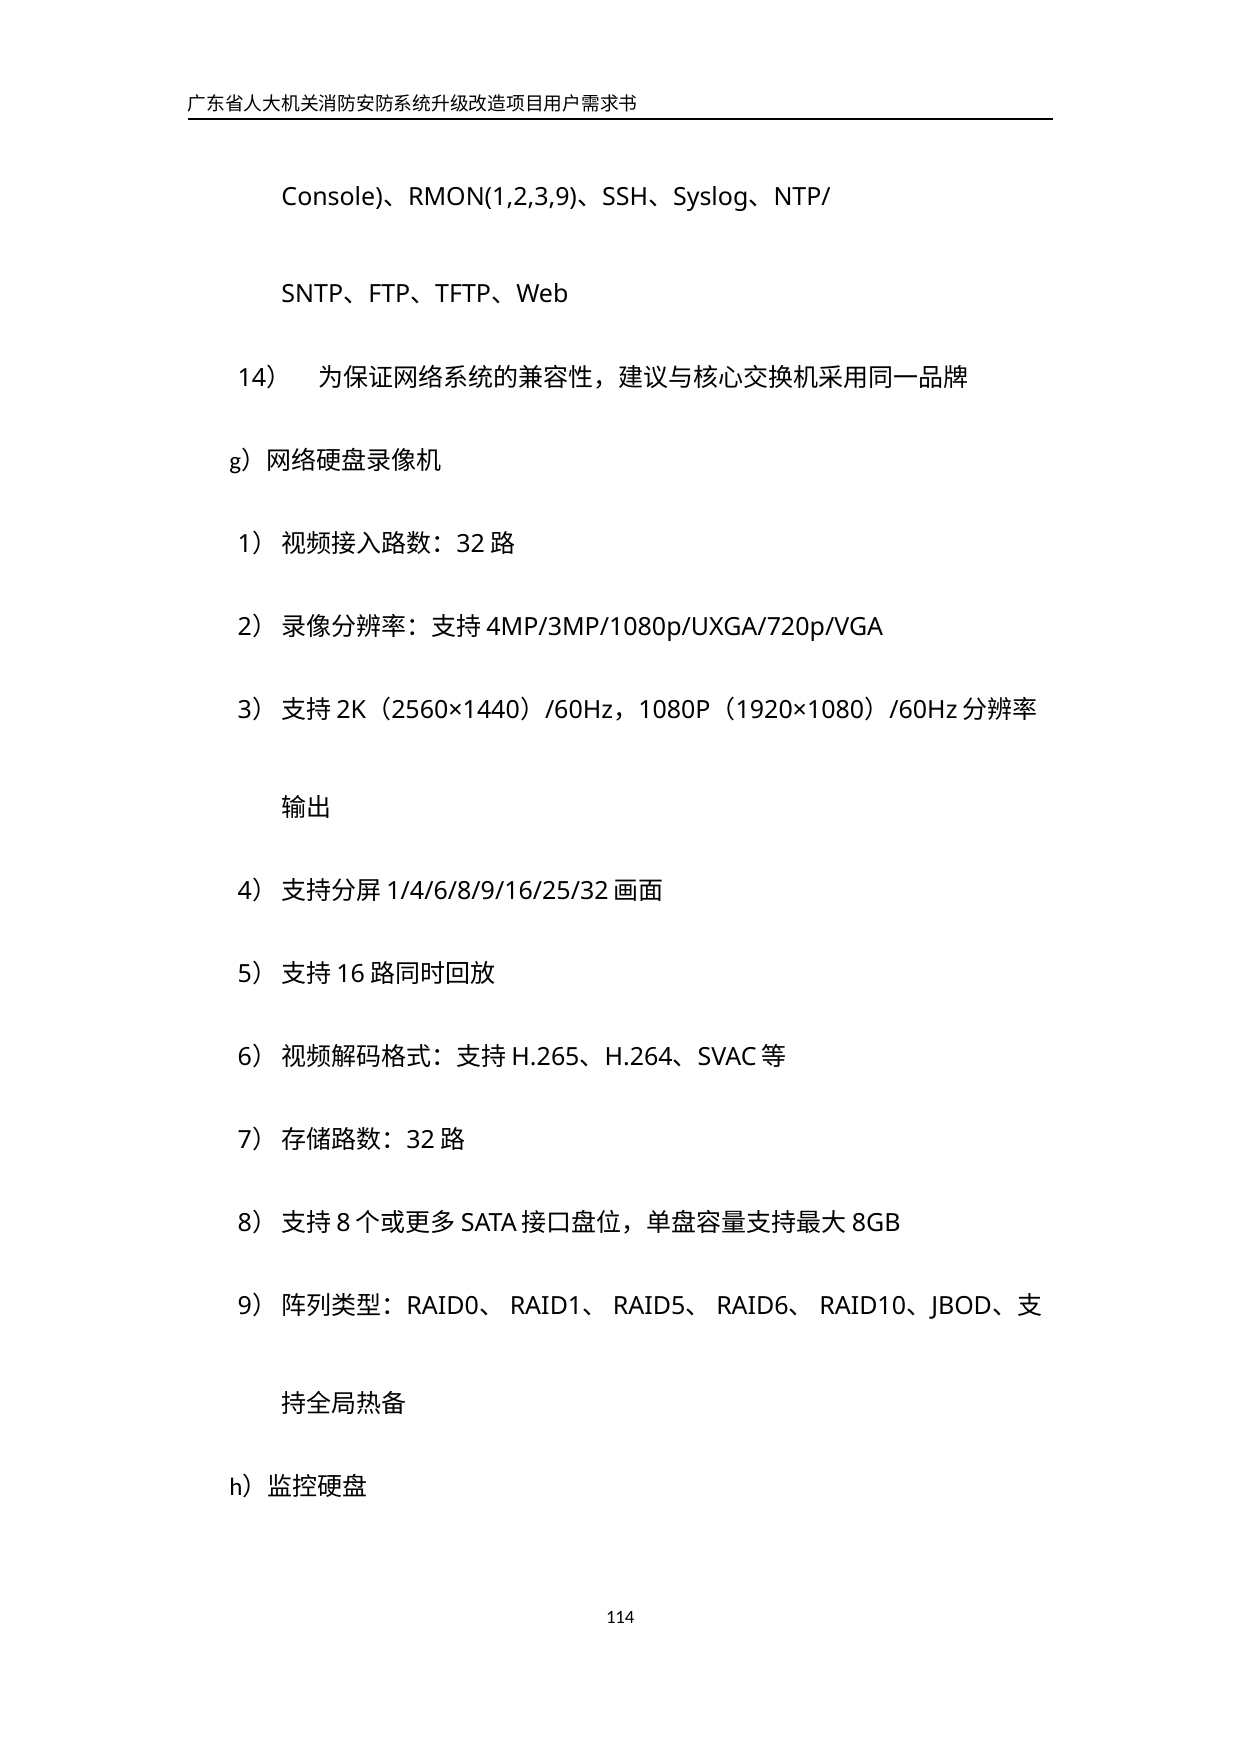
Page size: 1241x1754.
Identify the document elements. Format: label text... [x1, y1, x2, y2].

list 支持16路同时回放 [237, 939, 1053, 1004]
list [237, 162, 1053, 324]
text 监控硬盘 [187, 1452, 1053, 1517]
text 网络硬盘录像机 [187, 426, 1053, 491]
list 支持分屏1/4/6/8/9/16/25/32画面 [237, 856, 1053, 921]
list 为保证网络系统的兼容性，建议与核心交换机采用同一品牌 [237, 343, 1053, 408]
list 存储路数：32路 [237, 1105, 1053, 1170]
list 支持2K（2560×1440）/60Hz，1080P（1920×1080）/60Hz分辨率输出 [237, 675, 1053, 838]
list 视频接入路数：32路 [237, 509, 1053, 574]
list 阵列类型：RAID0、 RAID1、 RAID5、 RAID6、 RAID10、JBOD、支持全局热备 [237, 1271, 1053, 1434]
list 录像分辨率：支持4MP/3MP/1080p/UXGA/720p/VGA [237, 592, 1053, 657]
list 支持8个或更多SATA接口盘位，单盘容量支持最大8GB [237, 1188, 1053, 1253]
list 视频解码格式：支持H.265、H.264、SVAC等 [237, 1022, 1053, 1087]
